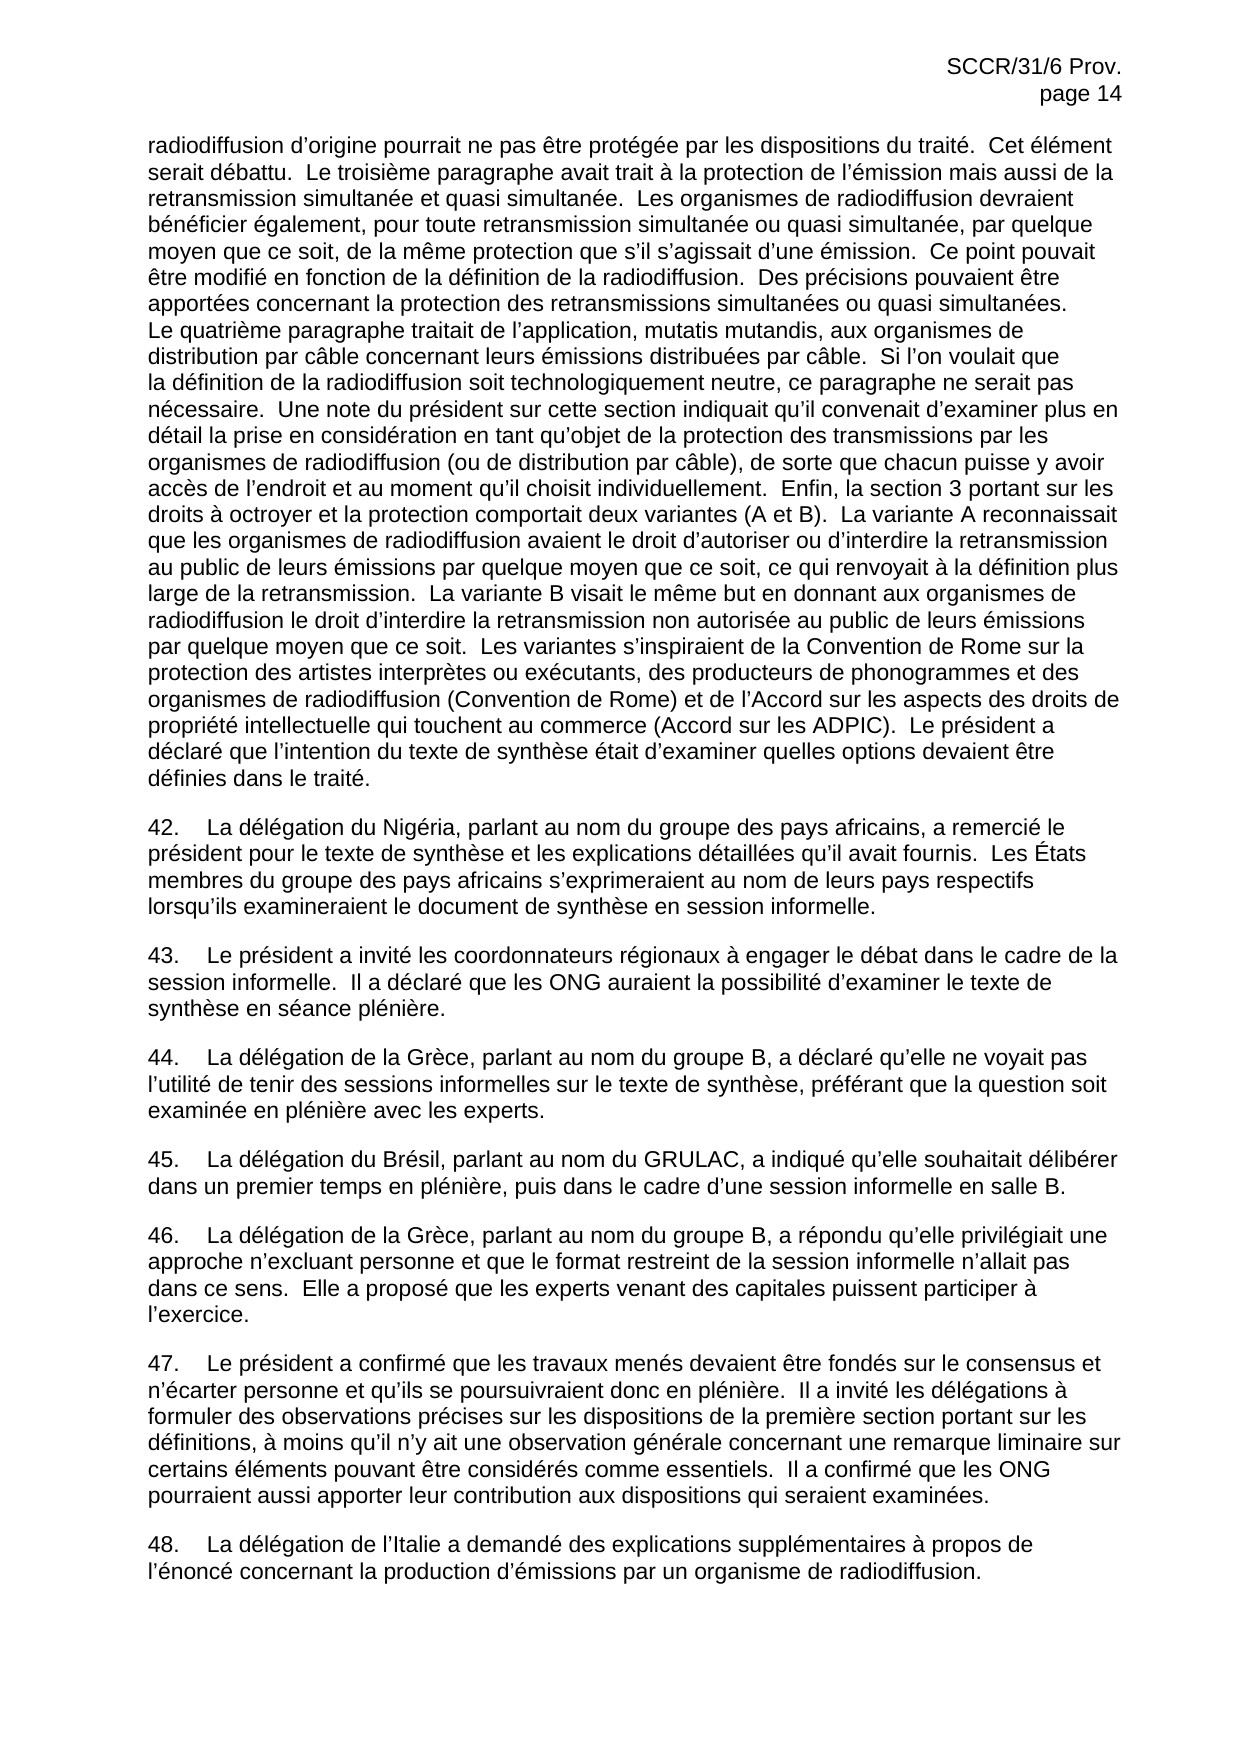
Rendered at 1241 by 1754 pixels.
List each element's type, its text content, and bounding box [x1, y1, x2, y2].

text La délégation de la Grèce, parlant au nom du groupe B, a répondu qu’elle privilégiait une approche n’excluant personne et que le format restreint de la session informelle n’allait pas dans ce sens. Elle a proposé que les experts venant des capitales puissent participer à l’exercice. [148, 1222, 1122, 1327]
text La délégation de la Grèce, parlant au nom du groupe B, a déclaré qu’elle ne voyait pas l’utilité de tenir des sessions informelles sur le texte de synthèse, préférant que la question soit examinée en plénière avec les experts. [148, 1044, 1122, 1123]
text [148, 132, 1122, 791]
text La délégation du Brésil, parlant au nom du GRULAC, a indiqué qu’elle souhaitait délibérer dans un premier temps en plénière, puis dans le cadre d’une session informelle en salle B. [148, 1146, 1122, 1199]
text Le président a confirmé que les travaux menés devaient être fondés sur le consensus et n’écarter personne et qu’ils se poursuivraient donc en plénière. Il a invité les délégations à formuler des observations précises sur les dispositions de la première section portant sur les définitions, à moins qu’il n’y ait une observation générale concernant une remarque liminaire sur certains éléments pouvant être considérés comme essentiels. Il a confirmé que les ONG pourraient aussi apporter leur contribution aux dispositions qui seraient examinées. [148, 1350, 1122, 1508]
text La délégation de l’Italie a demandé des explications supplémentaires à propos de l’énoncé concernant la production d’émissions par un organisme de radiodiffusion. [148, 1531, 1122, 1584]
text La délégation du Nigéria, parlant au nom du groupe des pays africains, a remercié le président pour le texte de synthèse et les explications détaillées qu’il avait fournis. Les États membres du groupe des pays africains s’exprimeraient au nom de leurs pays respectifs lorsqu’ils examineraient le document de synthèse en session informelle. [148, 814, 1122, 919]
text Le président a invité les coordonnateurs régionaux à engager le débat dans le cadre de la session informelle. Il a déclaré que les ONG auraient la possibilité d’examiner le texte de synthèse en séance plénière. [148, 942, 1122, 1021]
